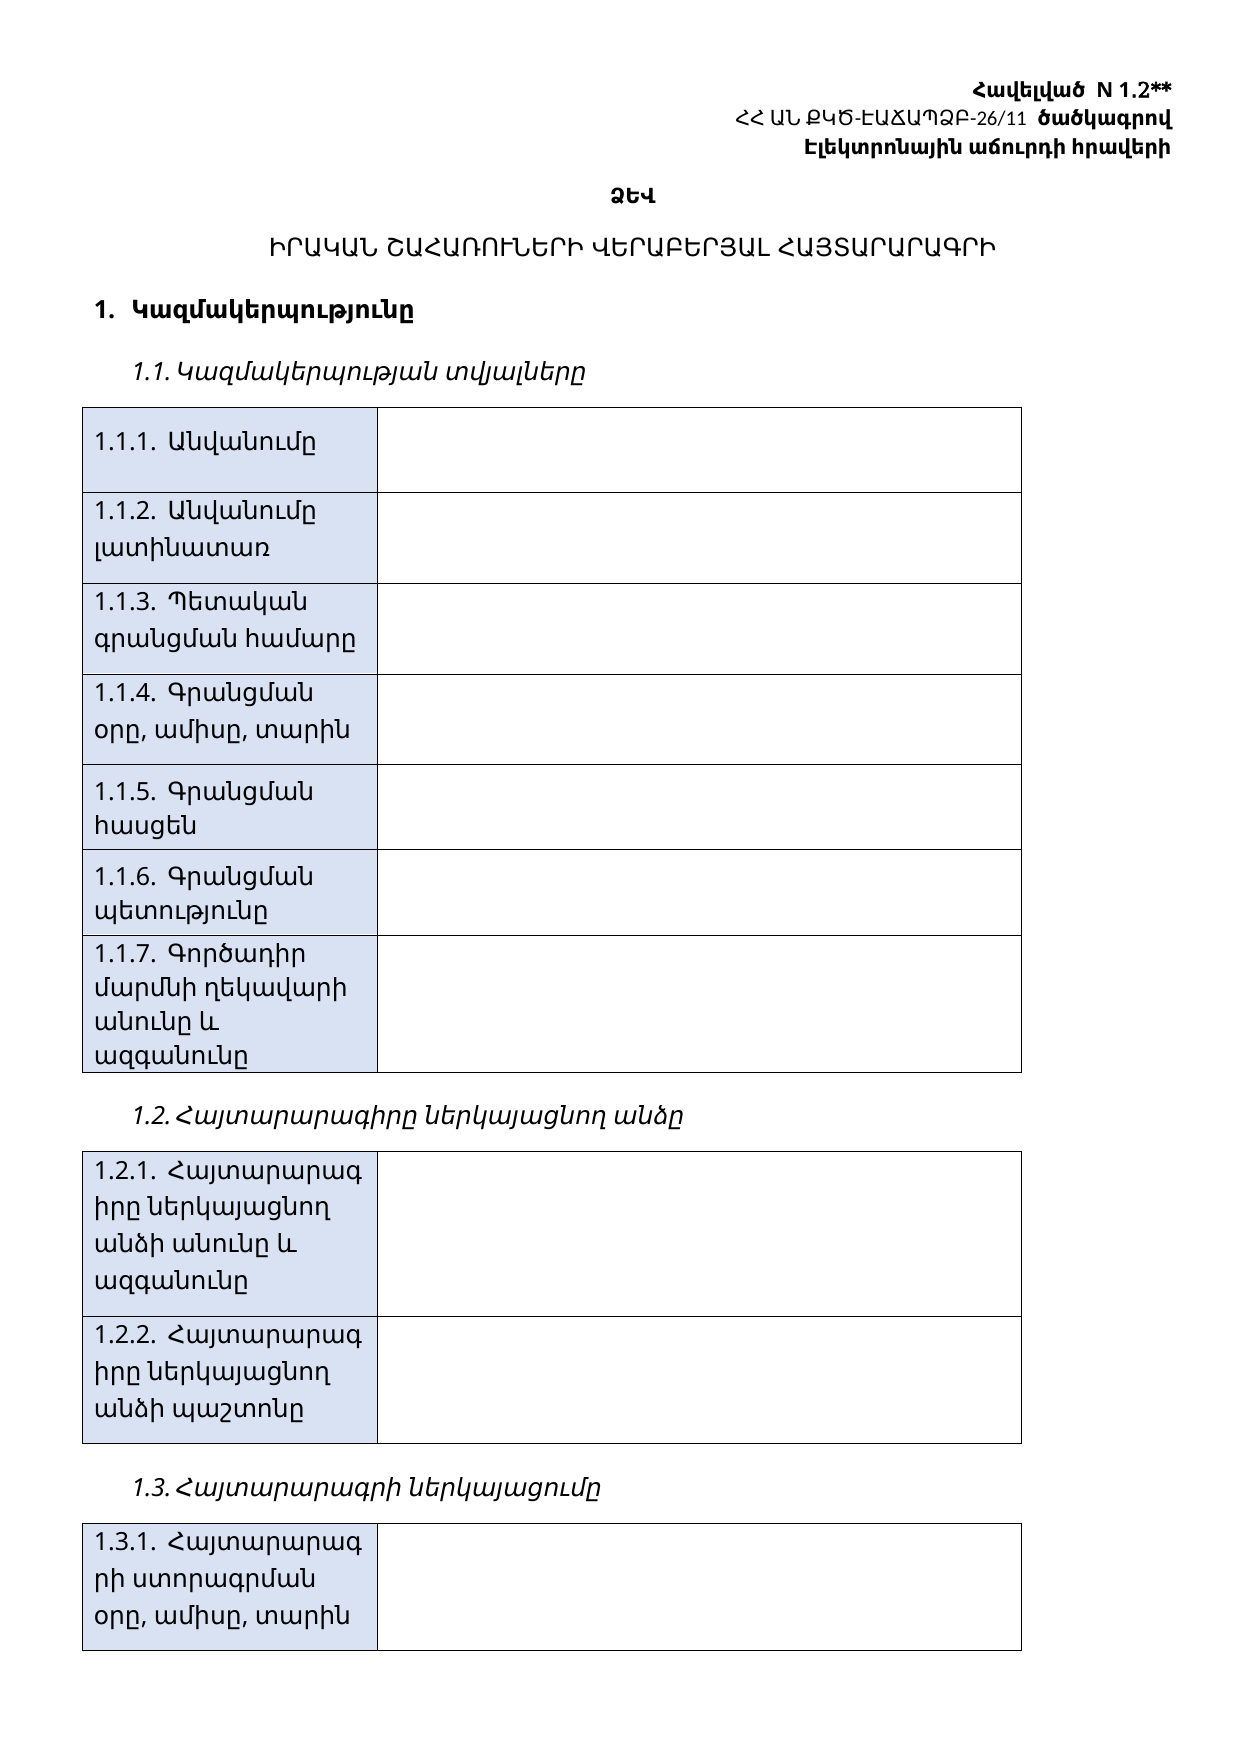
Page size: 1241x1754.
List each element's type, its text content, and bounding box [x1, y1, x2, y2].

table_cell Գրանցման օրը, ամիսը, տարին [83, 675, 377, 764]
text ԻՐԱԿԱՆ ՇԱՀԱՌՈՒՆԵՐԻ ՎԵՐԱԲԵՐՅԱԼ ՀԱՅՏԱՐԱՐԱԳՐԻ [94, 233, 1171, 262]
table_header [378, 1152, 1021, 1316]
list Հայտարարագրի ներկայացումը [131, 1469, 1171, 1503]
list Կազմակերպությունը [94, 291, 1171, 326]
table_cell Հայտարարագիրը ներկայացնող անձի պաշտոնը [83, 1317, 377, 1443]
table_cell [378, 584, 1021, 673]
table_header Հայտարարագիրը ներկայացնող անձի անունը և ազգանունը [83, 1152, 377, 1316]
text Էլեկտրոնային աճուրդի հրավերի [94, 132, 1171, 160]
table_cell Գրանցման պետությունը [83, 850, 377, 934]
table_header Հայտարարագրի ստորագրման օրը, ամիսը, տարին [83, 1524, 377, 1650]
table_cell [378, 936, 1021, 1072]
table_header Անվանումը [83, 408, 377, 492]
text Հավելված N 1․2** [94, 75, 1171, 103]
table_cell [378, 1317, 1021, 1443]
table_cell [378, 675, 1021, 764]
text ՁԵՎ [94, 184, 1171, 209]
table_cell [378, 850, 1021, 934]
list Կազմակերպության տվյալները [131, 353, 1171, 387]
text ՀՀ ԱՆ ՔԿԾ-ԷԱՃԱՊՁԲ-26/11 ծածկագրով [94, 103, 1171, 132]
list Հայտարարագիրը ներկայացնող անձը [131, 1098, 1171, 1132]
table_cell [378, 765, 1021, 849]
table_header [378, 408, 1021, 492]
table_cell Անվանումը լատինատառ [83, 493, 377, 583]
table_cell Գրանցման հասցեն [83, 765, 377, 849]
table_cell Պետական գրանցման համարը [83, 584, 377, 673]
table_cell Գործադիր մարմնի ղեկավարի անունը և ազգանունը [83, 936, 377, 1072]
table_cell [378, 493, 1021, 583]
table_header [378, 1524, 1021, 1650]
